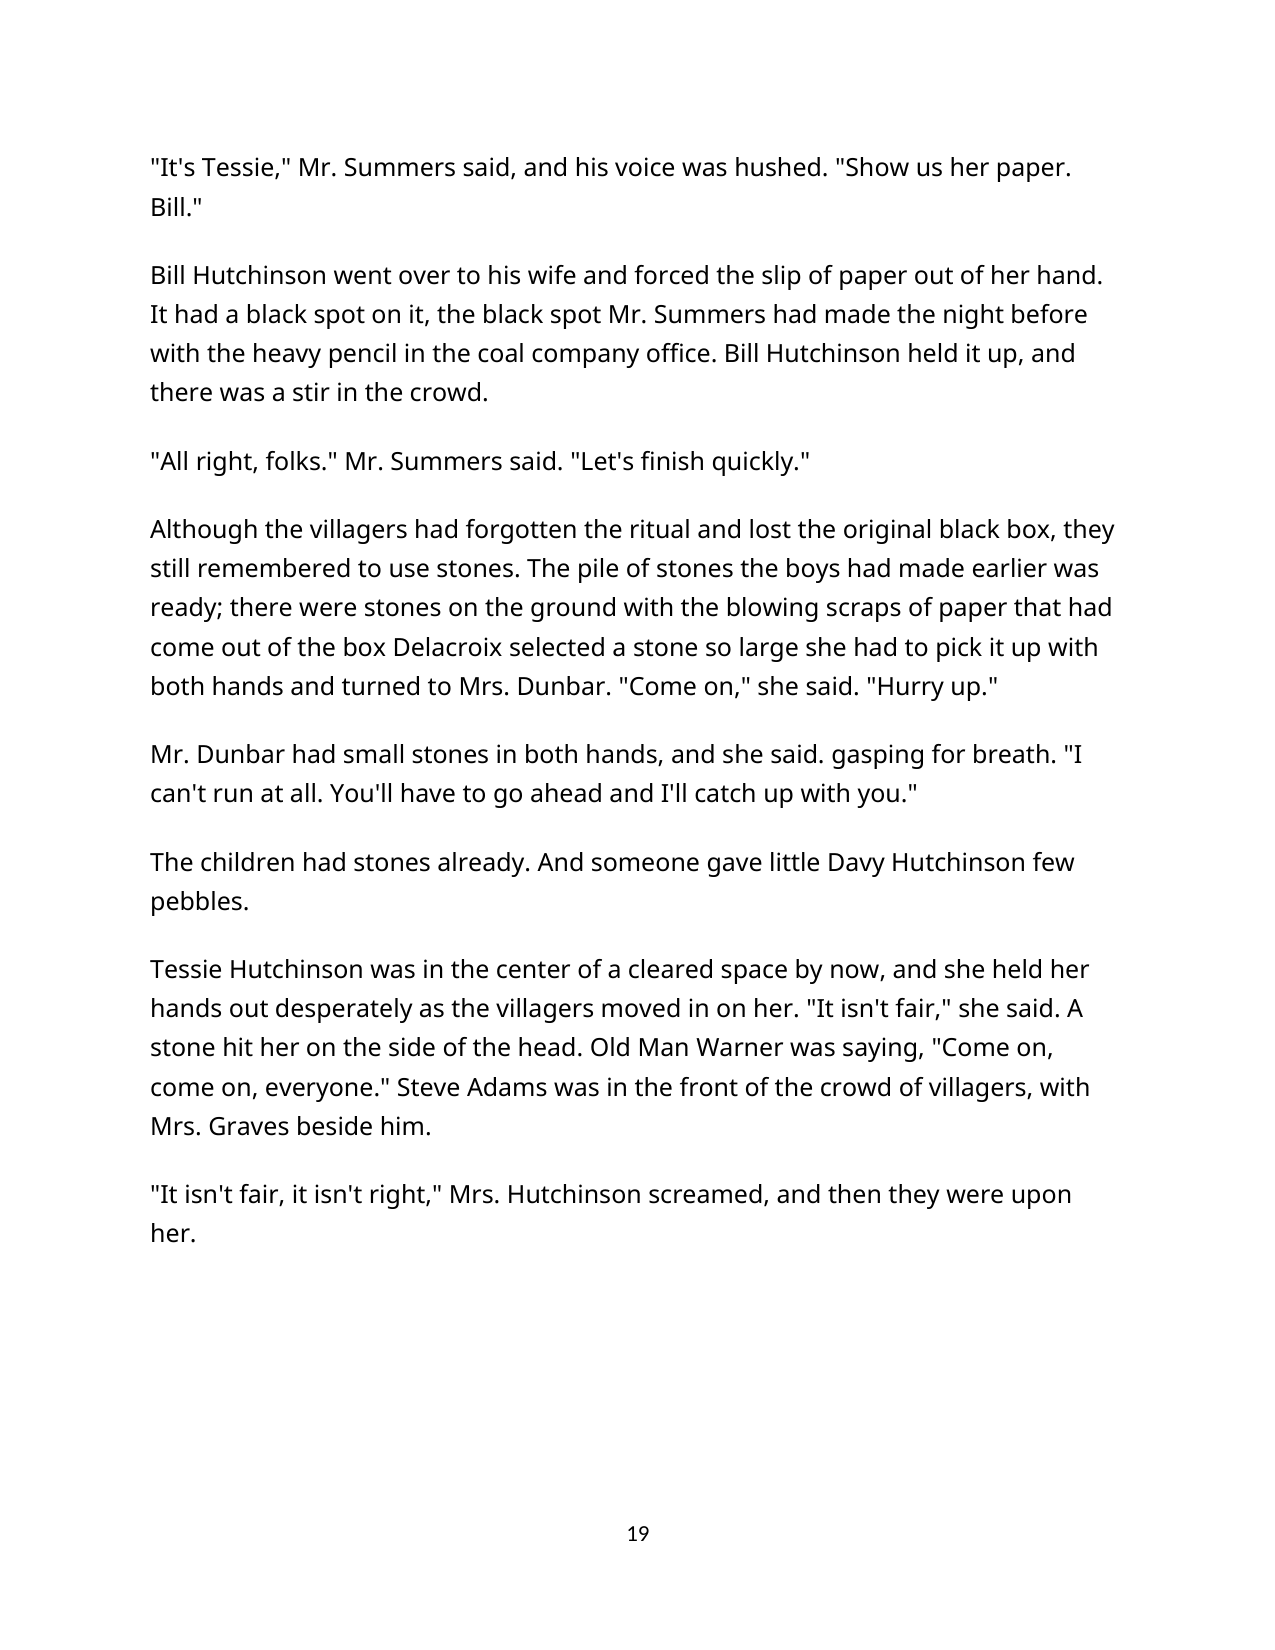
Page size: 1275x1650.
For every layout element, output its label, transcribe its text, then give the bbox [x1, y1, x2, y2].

text Bill Hutchinson went over to his wife and forced the slip of paper out of her hand. It had a black spot on it, the black spot Mr. Summers had made the night before with the heavy pencil in the coal company office. Bill Hutchinson held it up, and there was a stir in the crowd. [150, 257, 1125, 409]
text Tessie Hutchinson was in the center of a cleared space by now, and she held her hands out desperately as the villagers moved in on her. "It isn't fair," she said. A stone hit her on the side of the head. Old Man Warner was saying, "Come on, come on, everyone." Steve Adams was in the front of the crowd of villagers, with Mrs. Graves beside him. [150, 952, 1125, 1142]
text "It's Tessie," Mr. Summers said, and his voice was hushed. "Show us her paper. Bill." [150, 150, 1125, 223]
text Although the villagers had forgotten the ritual and lost the original black box, they still remembered to use stones. The pile of stones the boys had made earlier was ready; there were stones on the ground with the blowing scraps of paper that had come out of the box Delacroix selected a stone so large she had to pick it up with both hands and turned to Mrs. Dunbar. "Come on," she said. "Hurry up." [150, 512, 1125, 702]
text The children had stones already. And someone gave little Davy Hutchinson few pebbles. [150, 844, 1125, 917]
text "All right, folks." Mr. Summers said. "Let's finish quickly." [150, 443, 1125, 477]
text Mr. Dunbar had small stones in both hands, and she said. gasping for breath. "I can't run at all. You'll have to go ahead and I'll catch up with you." [150, 737, 1125, 810]
text "It isn't fair, it isn't right," Mrs. Hutchinson screamed, and then they were upon her. [150, 1177, 1125, 1250]
